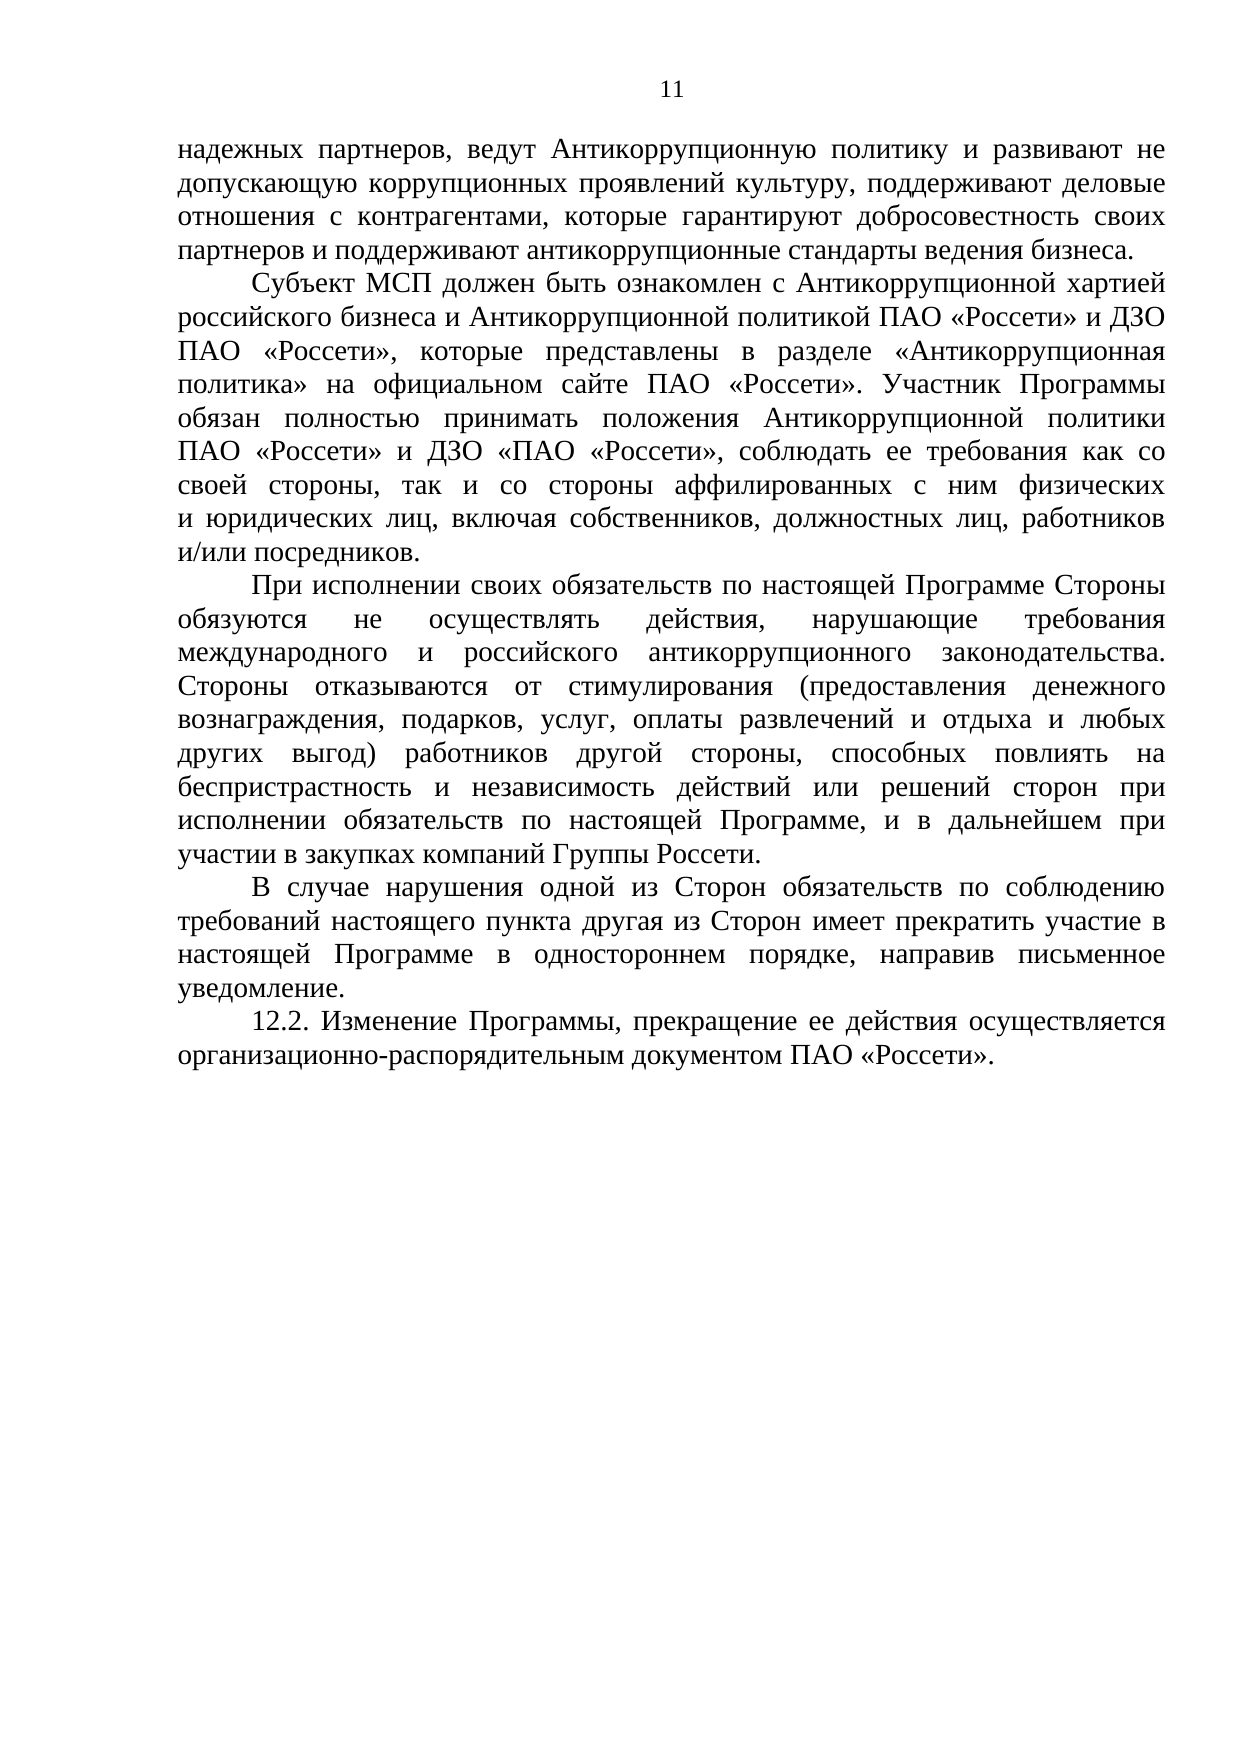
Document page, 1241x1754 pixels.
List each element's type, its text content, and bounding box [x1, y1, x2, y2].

text 12.2. Изменение Программы, прекращение ее действия осуществляется организационно-распорядительным документом ПАО «Россети». [177, 1003, 1166, 1071]
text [177, 131, 1166, 266]
list При исполнении своих обязательств по настоящей Программе Стороны обязуются не осуществлять действия, нарушающие требования международного и российского антикоррупционного законодательства. Стороны отказываются от стимулирования (предоставления денежного вознаграждения, подарков, услуг, оплаты развлечений и отдыха и любых других выгод) работников другой стороны, способных повлиять на беспристрастность и независимость действий или решений сторон при исполнении обязательств по настоящей Программе, и в дальнейшем при участии в закупках компаний Группы Россети. [177, 567, 1166, 869]
list В случае нарушения одной из Сторон обязательств по соблюдению требований настоящего пункта другая из Сторон имеет прекратить участие в настоящей Программе в одностороннем порядке, направив письменное уведомление. [177, 869, 1166, 1003]
text Cубъект МСП должен быть ознакомлен с Антикоррупционной хартией российского бизнеса и Антикоррупционной политикой ПАО «Россети» и ДЗО ПАО «Россети», которые представлены в разделе «Антикоррупционная политика» на официальном сайте ПАО «Россети». Участник Программы обязан полностью принимать положения Антикоррупционной политики ПАО «Россети» и ДЗО «ПАО «Россети», соблюдать ее требования как со своей стороны, так и со стороны аффилированных с ним физических и юридических лиц, включая собственников, должностных лиц, работников и/или посредников. [177, 266, 1166, 567]
